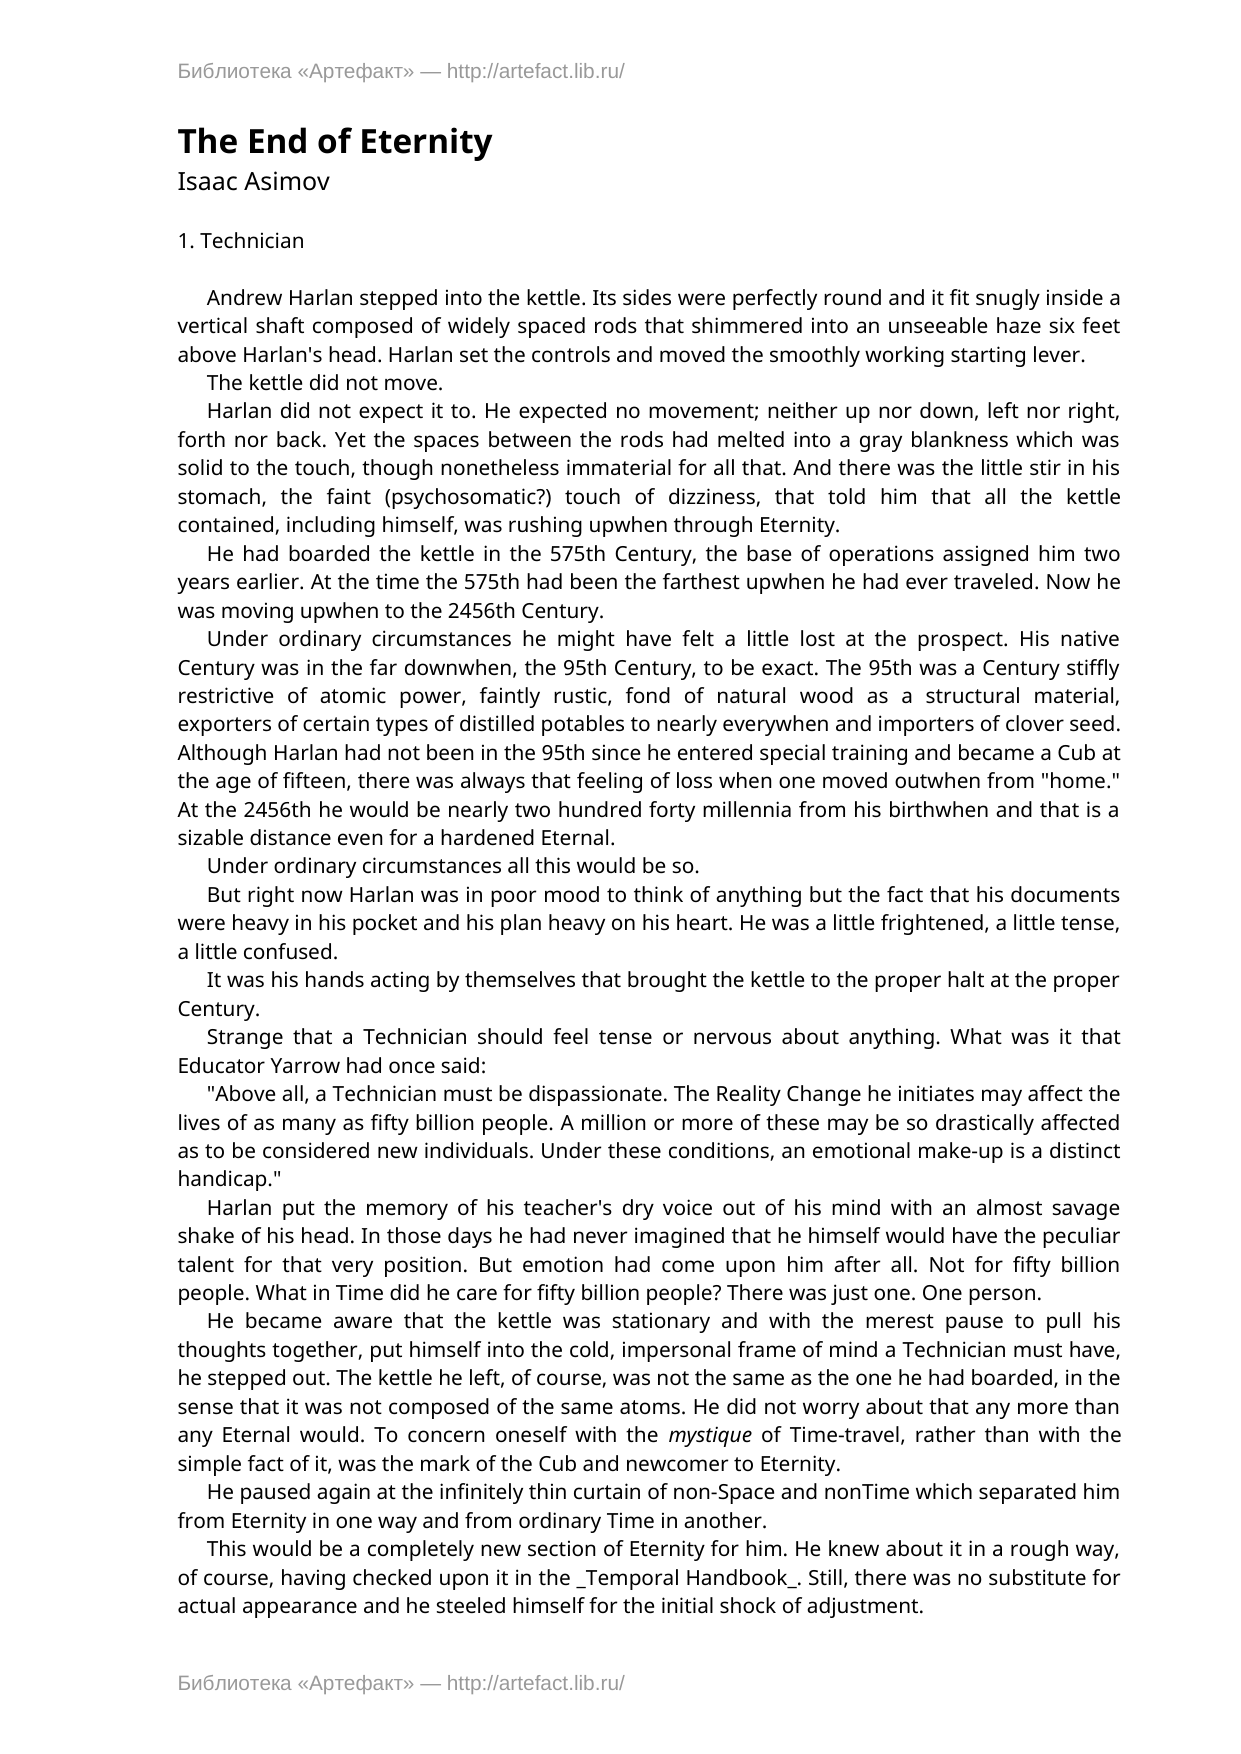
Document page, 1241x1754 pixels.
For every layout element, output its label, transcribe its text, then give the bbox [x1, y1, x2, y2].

text It was his hands acting by themselves that brought the kettle to the proper halt at the proper Century. [177, 965, 1122, 1022]
text Harlan did not expect it to. He expected no movement; neither up nor down, left nor right, forth nor back. Yet the spaces between the rods had melted into a gray blankness which was solid to the touch, though nonetheless immaterial for all that. And there was the little stir in his stomach, the faint (psychosomatic?) touch of dizziness, that told him that all the kettle contained, including himself, was rushing upwhen through Eternity. [177, 397, 1122, 539]
text Harlan put the memory of his teacher's dry voice out of his mind with an almost savage shake of his head. In those days he had never imagined that he himself would have the peculiar talent for that very position. But emotion had come upon him after all. Not for fifty billion people. What in Time did he care for fifty billion people? There was just one. One person. [177, 1193, 1122, 1307]
text Under ordinary circumstances he might have felt a little lost at the prospect. His native Century was in the far downwhen, the 95th Century, to be exact. The 95th was a Century stiffly restrictive of atomic power, faintly rustic, fond of natural wood as a structural material, exporters of certain types of distilled potables to nearly everywhen and importers of clover seed. Although Harlan had not been in the 95th since he entered special training and became a Cub at the age of fifteen, there was always that feeling of loss when one moved outwhen from "home." At the 2456th he would be nearly two hundred forty millennia from his birthwhen and that is a sizable distance even for a hardened Eternal. [177, 624, 1122, 852]
text Andrew Harlan stepped into the kettle. Its sides were perfectly round and it fit snugly inside a vertical shaft composed of widely spaced rods that shimmered into an unseeable haze six feet above Harlan's head. Harlan set the controls and moved the smoothly working starting lever. [177, 283, 1122, 368]
text He became aware that the kettle was stationary and with the merest pause to pull his thoughts together, put himself into the cold, impersonal frame of mind a Technician must have, he stepped out. The kettle he left, of course, was not the same as the one he had boarded, in the sense that it was not composed of the same atoms. He did not worry about that any more than any Eternal would. To concern oneself with the mystique of Time-travel, rather than with the simple fact of it, was the mark of the Cub and newcomer to Eternity. [177, 1307, 1122, 1477]
text Strange that a Technician should feel tense or nervous about anything. What was it that Educator Yarrow had once said: [177, 1022, 1122, 1079]
text "Above all, a Technician must be dispassionate. The Reality Change he initiates may affect the lives of as many as fifty billion people. A million or more of these may be so drastically affected as to be considered new individuals. Under these conditions, an emotional make-up is a distinct handicap." [177, 1079, 1122, 1193]
text The kettle did not move. [177, 368, 1122, 397]
text But right now Harlan was in poor mood to think of anything but the fact that his documents were heavy in his pocket and his plan heavy on his heart. He was a little frightened, a little tense, a little confused. [177, 880, 1122, 965]
subtitle The End of Eternity [177, 118, 1122, 163]
text This would be a completely new section of Eternity for him. He knew about it in a rough way, of course, having checked upon it in the _Temporal Handbook_. Still, there was no substitute for actual appearance and he steeled himself for the initial shock of adjustment. [177, 1534, 1122, 1619]
subtitle Isaac Asimov [177, 163, 1122, 198]
text Under ordinary circumstances all this would be so. [177, 852, 1122, 880]
text He paused again at the infinitely thin curtain of non-Space and nonTime which separated him from Eternity in one way and from ordinary Time in another. [177, 1477, 1122, 1534]
text He had boarded the kettle in the 575th Century, the base of operations assigned him two years earlier. At the time the 575th had been the farthest upwhen he had ever traveled. Now he was moving upwhen to the 2456th Century. [177, 539, 1122, 624]
subtitle 1. Technician [177, 226, 1122, 254]
